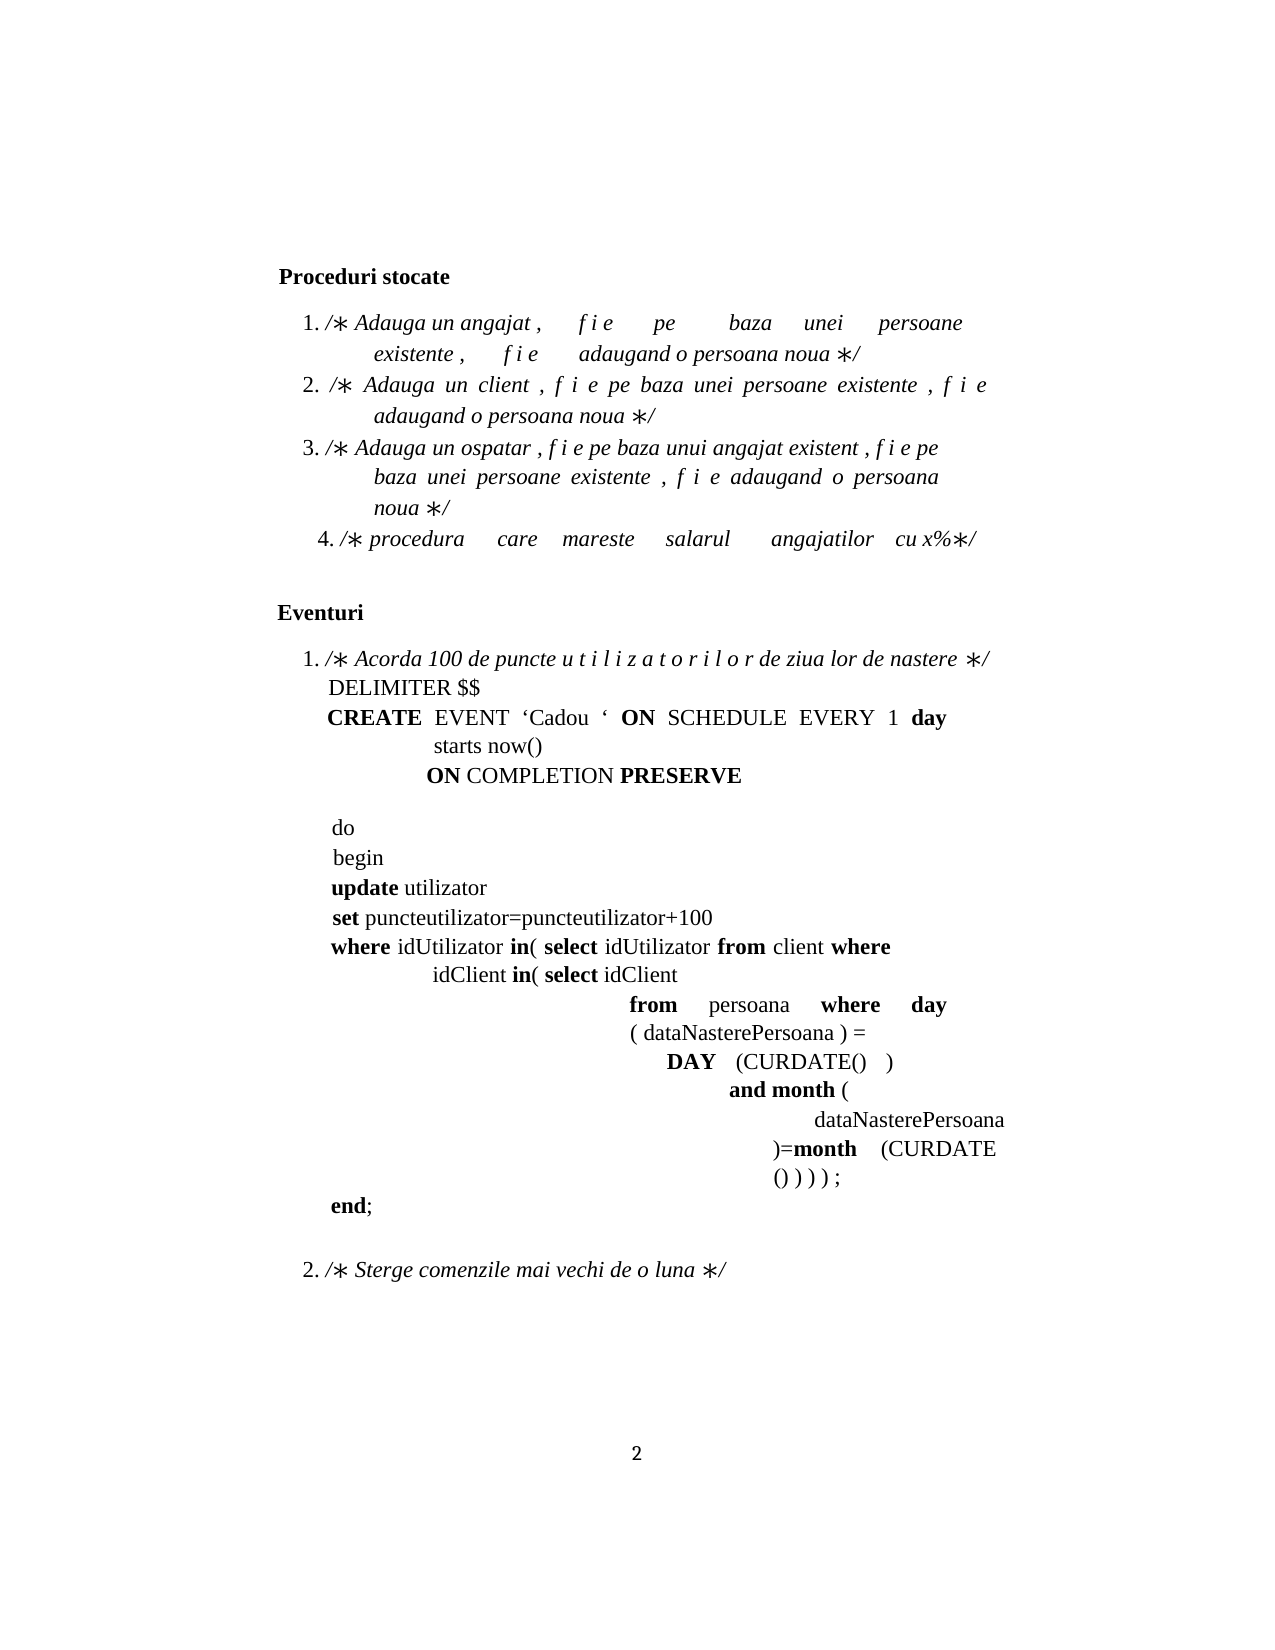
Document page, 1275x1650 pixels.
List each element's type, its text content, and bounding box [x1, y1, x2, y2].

text 2. /∗ Sterge comenzile mai vechi de o luna ∗/ [302, 1255, 966, 1283]
text CREATE EVENT ‘Cadou ‘ ON SCHEDULE EVERY 1 day starts now() [327, 704, 947, 758]
text begin [333, 844, 996, 871]
text )=month (CURDATE () ) ) ) ; [773, 1135, 996, 1189]
text 3. /∗ Adauga un ospatar , f i e pe baza unui angajat existent , f i e pe baza unei persoane existente , f i e adaugand o persoana noua ∗/ [302, 432, 942, 520]
text update utilizator [331, 874, 996, 900]
text do [332, 814, 996, 841]
text 2. /∗ Adauga un client , f i e pe baza unei persoane existente , f i e adaugand o persoana noua ∗/ [302, 370, 991, 428]
text 1. /∗ Adauga un angajat , f i e pe baza unei persoane existente , f i e adaugand o persoana noua ∗/ [302, 307, 991, 366]
text DAY (CURDATE() ) and month ( [667, 1048, 893, 1103]
text end; [331, 1193, 1134, 1219]
text 4. /∗ procedura care mareste salarul angajatilor cu x%∗/ [279, 524, 1134, 552]
subtitle Proceduri stocate [279, 263, 1134, 290]
text 1. /∗ Acorda 100 de puncte u t i l i z a t o r i l o r de ziua lor de nastere ∗/ DELIMITER $$ [302, 643, 991, 701]
text ON COMPLETION PRESERVE [426, 762, 996, 788]
text dataNasterePersoana [279, 1106, 1005, 1132]
text from persoana where day ( dataNasterePersoana ) = [629, 991, 947, 1045]
subtitle Eventuri [277, 599, 1134, 626]
text where idUtilizator in( select idUtilizator from client where idClient in( select idClient [331, 933, 891, 987]
text set puncteutilizator=puncteutilizator+100 [332, 903, 996, 930]
